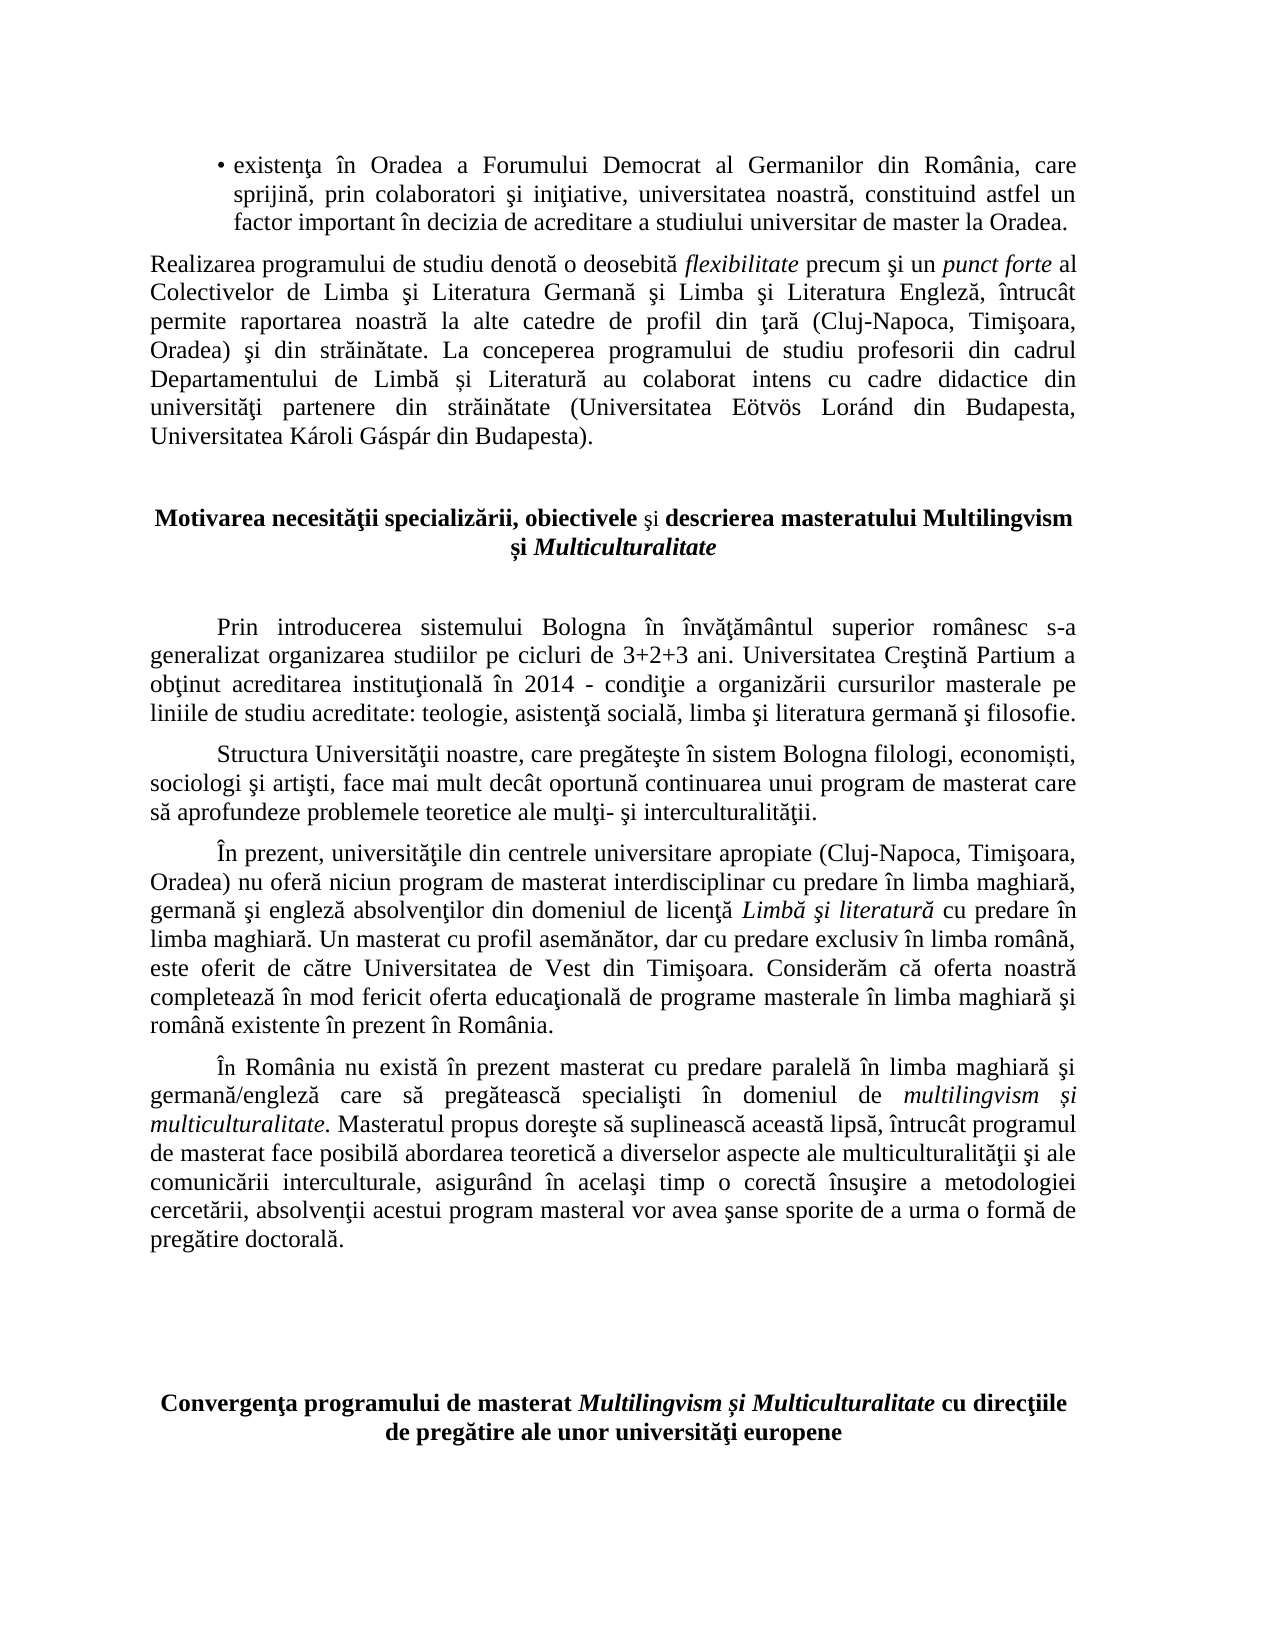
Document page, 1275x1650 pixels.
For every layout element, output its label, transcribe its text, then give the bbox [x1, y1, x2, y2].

text Structura Universităţii noastre, care pregăteşte în sistem Bologna filologi, economiști, sociologi şi artişti, face mai mult decât oportună continuarea unui program de masterat care să aprofundeze problemele teoretice ale mulţi- şi interculturalităţii. [150, 739, 1077, 826]
text Convergenţa programului de masterat Multilingvism și Multiculturalitate cu direcţiile de pregătire ale unor universităţi europene [150, 1388, 1077, 1445]
text Realizarea programului de studiu denotă o deosebită flexibilitate precum şi un punct forte al Colectivelor de Limba şi Literatura Germană şi Limba şi Literatura Engleză, întrucât permite raportarea noastră la alte catedre de profil din ţară (Cluj-Napoca, Timişoara, Oradea) şi din străinătate. La conceperea programului de studiu profesorii din cadrul Departamentului de Limbă și Literatură au colaborat intens cu cadre didactice din universităţi partenere din străinătate (Universitatea Eötvös Loránd din Budapesta, Universitatea Károli Gáspár din Budapesta). [150, 249, 1077, 450]
text În România nu există în prezent masterat cu predare paralelă în limba maghiară şi germană/engleză care să pregătească specialişti în domeniul de multilingvism și multiculturalitate. Masteratul propus doreşte să suplinească această lipsă, întrucât programul de masterat face posibilă abordarea teoretică a diverselor aspecte ale multiculturalităţii şi ale comunicării interculturale, asigurând în acelaşi timp o corectă însuşire a metodologiei cercetării, absolvenţii acestui program masteral vor avea şanse sporite de a urma o formă de pregătire doctorală. [150, 1052, 1077, 1253]
text Prin introducerea sistemului Bologna în învăţământul superior românesc s-a generalizat organizarea studiilor pe cicluri de 3+2+3 ani. Universitatea Creştină Partium a obţinut acreditarea instituţională în 2014 - condiţie a organizării cursurilor masterale pe liniile de studiu acreditate: teologie, asistenţă socială, limba şi literatura germană şi filosofie. [150, 612, 1077, 727]
text Motivarea necesităţii specializării, obiectivele şi descrierea masteratului Multilingvism și Multiculturalitate [150, 503, 1077, 561]
text În prezent, universităţile din centrele universitare apropiate (Cluj-Napoca, Timişoara, Oradea) nu oferă niciun program de masterat interdisciplinar cu predare în limba maghiară, germană şi engleză absolvenţilor din domeniul de licenţă Limbă şi literatură cu predare în limba maghiară. Un masterat cu profil asemănător, dar cu predare exclusiv în limba română, este oferit de către Universitatea de Vest din Timişoara. Considerăm că oferta noastră completează în mod fericit oferta educaţională de programe masterale în limba maghiară şi română existente în prezent în România. [150, 838, 1077, 1039]
list existenţa în Oradea a Forumului Democrat al Germanilor din România, care sprijină, prin colaboratori şi iniţiative, universitatea noastră, constituind astfel un factor important în decizia de acreditare a studiului universitar de master la Oradea. [217, 150, 1077, 236]
